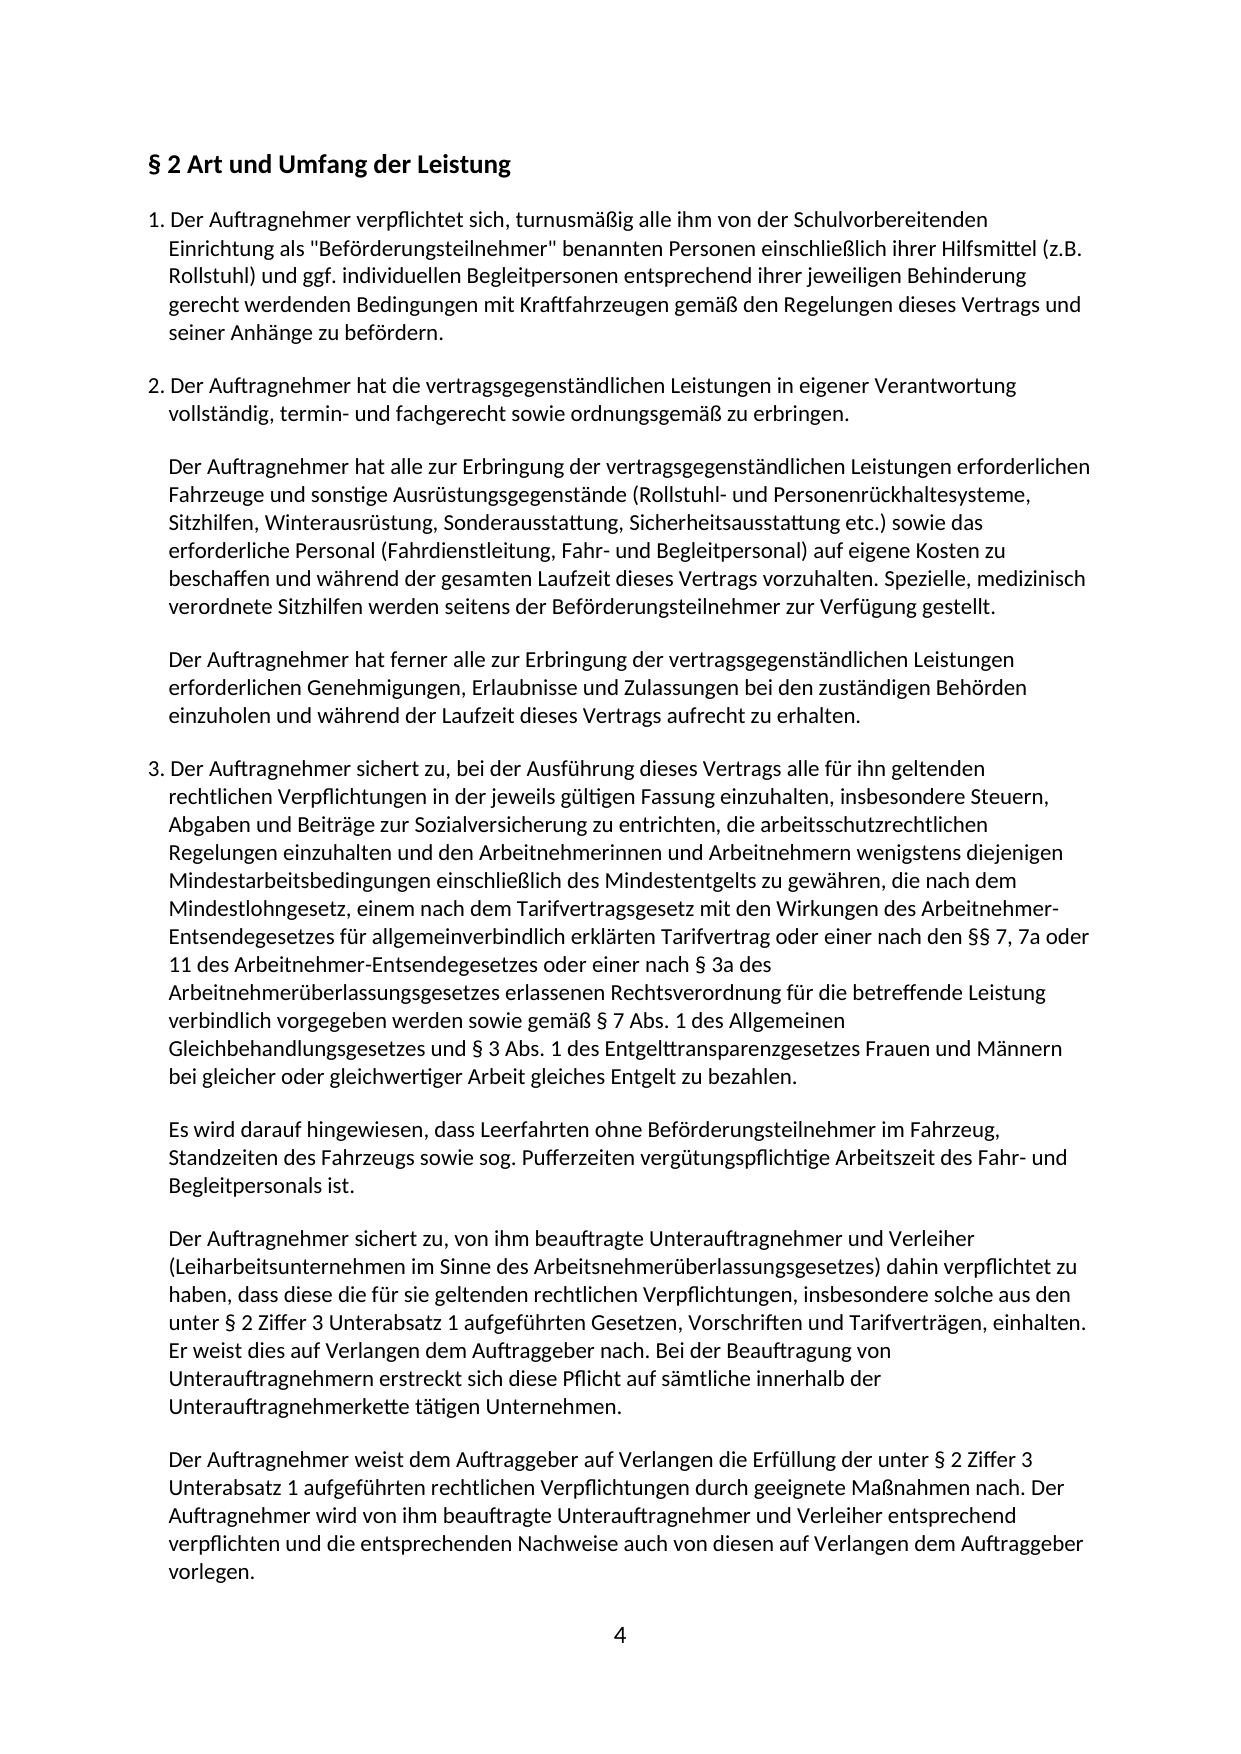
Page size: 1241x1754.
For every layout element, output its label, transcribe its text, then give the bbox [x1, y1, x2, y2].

text Der Auftragnehmer weist dem Auftraggeber auf Verlangen die Erfüllung der unter § 2 Ziffer 3 Unterabsatz 1 aufgeführten rechtlichen Verpflichtungen durch geeignete Maßnahmen nach. Der Auftragnehmer wird von ihm beauftragte Unterauftragnehmer und Verleiher entsprechend verpflichten und die entsprechenden Nachweise auch von diesen auf Verlangen dem Auftraggeber vorlegen. [168, 1445, 1093, 1586]
text Der Auftragnehmer hat alle zur Erbringung der vertragsgegenständlichen Leistungen erforderlichen Fahrzeuge und sonstige Ausrüstungsgegenstände (Rollstuhl- und Personenrückhaltesysteme, Sitzhilfen, Winterausrüstung, Sonderausstattung, Sicherheitsausstattung etc.) sowie das erforderliche Personal (Fahrdienstleitung, Fahr- und Begleitpersonal) auf eigene Kosten zu beschaffen und während der gesamten Laufzeit dieses Vertrags vorzuhalten. Spezielle, medizinisch verordnete Sitzhilfen werden seitens der Beförderungsteilnehmer zur Verfügung gestellt. [168, 452, 1093, 620]
text Der Auftragnehmer hat ferner alle zur Erbringung der vertragsgegenständlichen Leistungen erforderlichen Genehmigungen, Erlaubnisse und Zulassungen bei den zuständigen Behörden einzuholen und während der Laufzeit dieses Vertrags aufrecht zu erhalten. [168, 645, 1093, 729]
subtitle § 2 Art und Umfang der Leistung [148, 148, 1093, 181]
text Der Auftragnehmer sichert zu, von ihm beauftragte Unterauftragnehmer und Verleiher (Leiharbeitsunternehmen im Sinne des Arbeitsnehmerüberlassungsgesetzes) dahin verpflichtet zu haben, dass diese die für sie geltenden rechtlichen Verpflichtungen, insbesondere solche aus den unter § 2 Ziffer 3 Unterabsatz 1 aufgeführten Gesetzen, Vorschriften und Tarifverträgen, einhalten. Er weist dies auf Verlangen dem Auftraggeber nach. Bei der Beauftragung von Unterauftragnehmern erstreckt sich diese Pflicht auf sämtliche innerhalb der Unterauftragnehmerkette tätigen Unternehmen. [168, 1224, 1093, 1420]
text Es wird darauf hingewiesen, dass Leerfahrten ohne Beförderungsteilnehmer im Fahrzeug, Standzeiten des Fahrzeugs sowie sog. Pufferzeiten vergütungspflichtige Arbeitszeit des Fahr- und Begleitpersonals ist. [168, 1115, 1093, 1199]
text 3. Der Auftragnehmer sichert zu, bei der Ausführung dieses Vertrags alle für ihn geltenden rechtlichen Verpflichtungen in der jeweils gültigen Fassung einzuhalten, insbesondere Steuern, Abgaben und Beiträge zur Sozialversicherung zu entrichten, die arbeitsschutzrechtlichen Regelungen einzuhalten und den Arbeitnehmerinnen und Arbeitnehmern wenigstens diejenigen Mindestarbeitsbedingungen einschließlich des Mindestentgelts zu gewähren, die nach dem Mindestlohngesetz, einem nach dem Tarifvertragsgesetz mit den Wirkungen des Arbeitnehmer-Entsendegesetzes für allgemeinverbindlich erklärten Tarifvertrag oder einer nach den §§ 7, 7a oder 11 des Arbeitnehmer-Entsendegesetzes oder einer nach § 3a des Arbeitnehmerüberlassungsgesetzes erlassenen Rechtsverordnung für die betreffende Leistung verbindlich vorgegeben werden sowie gemäß § 7 Abs. 1 des Allgemeinen Gleichbehandlungsgesetzes und § 3 Abs. 1 des Entgelttransparenzgesetzes Frauen und Männern bei gleicher oder gleichwertiger Arbeit gleiches Entgelt zu bezahlen. [148, 754, 1093, 1090]
text 1. Der Auftragnehmer verpflichtet sich, turnusmäßig alle ihm von der Schulvorbereitenden Einrichtung als "Beförderungsteilnehmer" benannten Personen einschließlich ihrer Hilfsmittel (z.B. Rollstuhl) und ggf. individuellen Begleitpersonen entsprechend ihrer jeweiligen Behinderung gerecht werdenden Bedingungen mit Kraftfahrzeugen gemäß den Regelungen dieses Vertrags und seiner Anhänge zu befördern. [148, 206, 1093, 346]
text 2. Der Auftragnehmer hat die vertragsgegenständlichen Leistungen in eigener Verantwortung vollständig, termin- und fachgerecht sowie ordnungsgemäß zu erbringen. [148, 371, 1093, 427]
